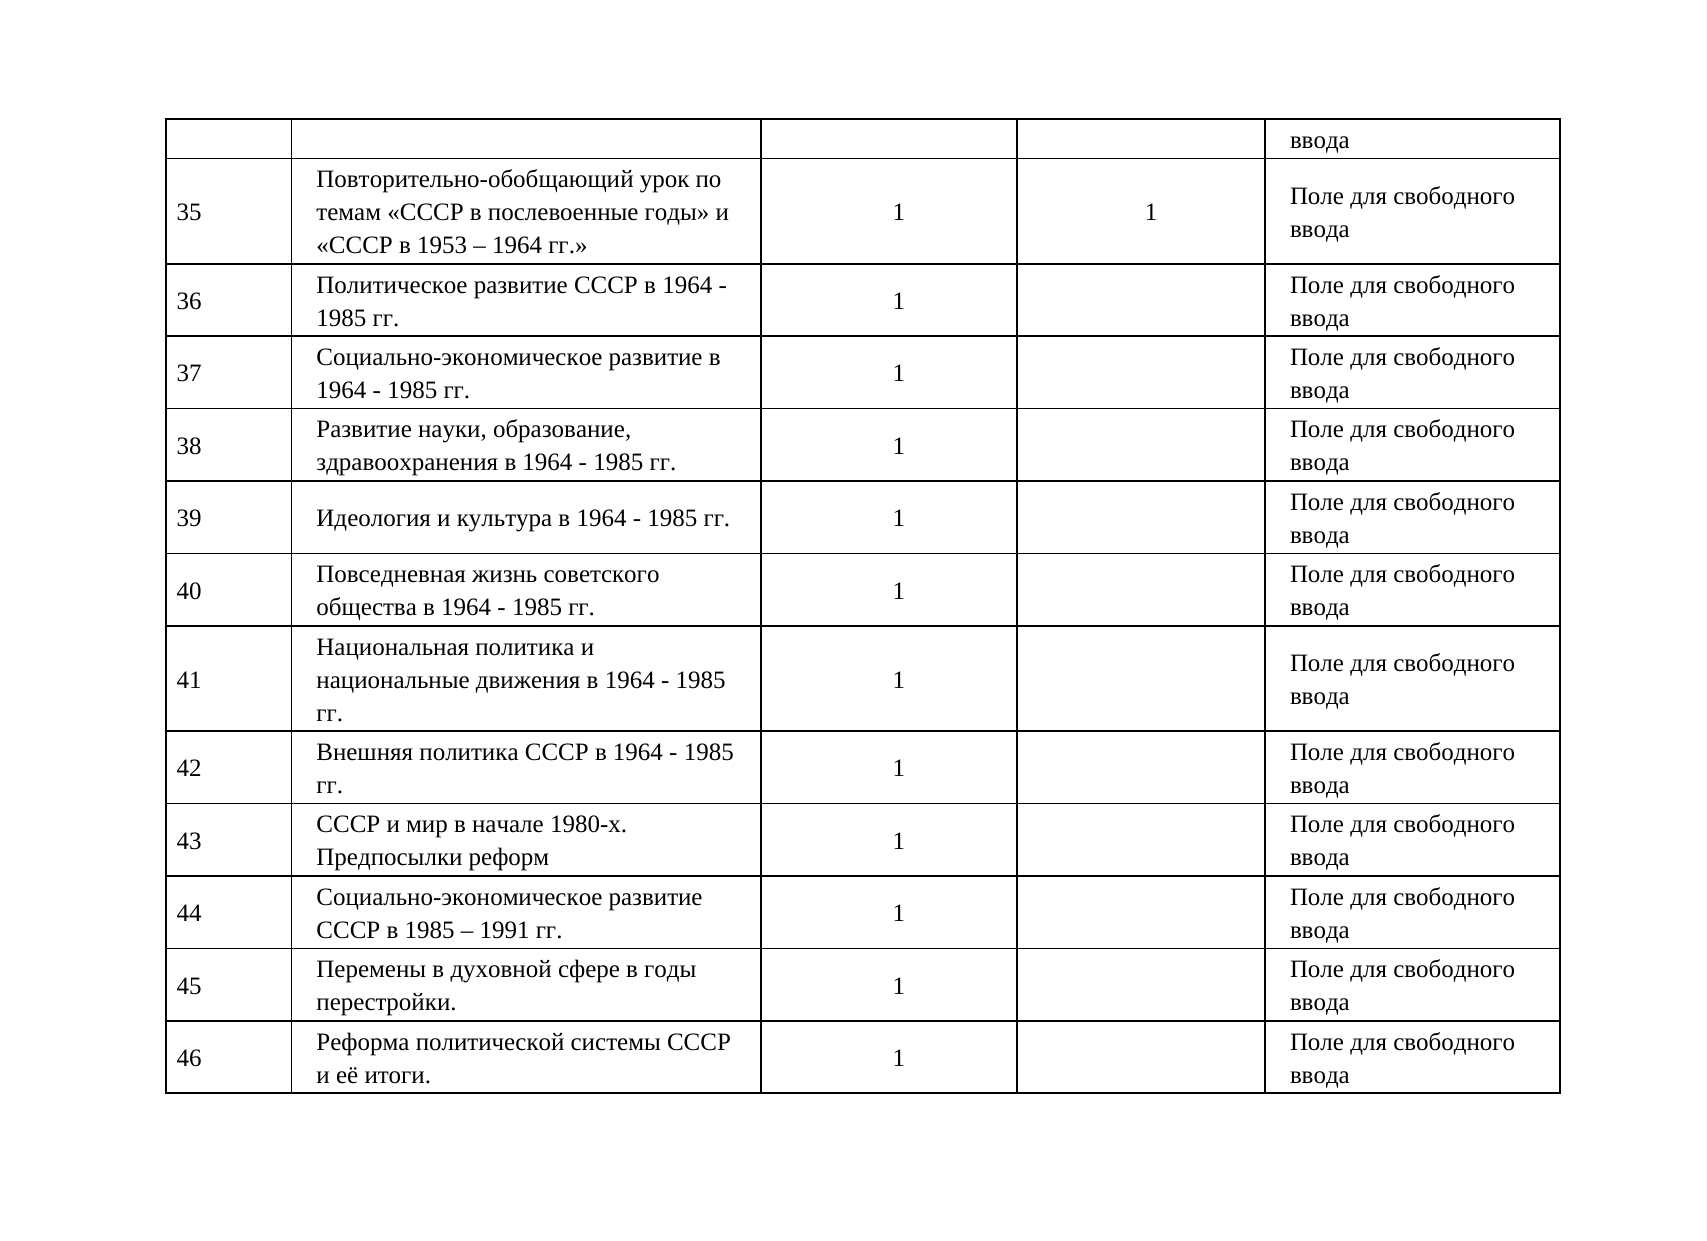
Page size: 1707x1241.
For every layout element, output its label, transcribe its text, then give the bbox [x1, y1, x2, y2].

table_cell 36 [167, 265, 291, 335]
table_cell Повседневная жизнь советского общества в 1964 - 1985 гг. [292, 554, 760, 625]
table_cell Поле для свободного ввода [1266, 159, 1559, 263]
table_cell Поле для свободного ввода [1266, 265, 1559, 335]
table_cell [1018, 482, 1264, 552]
table_cell Социально-экономическое развитие в 1964 - 1985 гг. [292, 337, 760, 408]
table_cell 45 [167, 949, 291, 1020]
table_cell Политическое развитие СССР в 1964 - 1985 гг. [292, 265, 760, 335]
table_cell Перемены в духовной сфере в годы перестройки. [292, 949, 760, 1020]
table_cell 43 [167, 804, 291, 875]
table_cell [1018, 1022, 1264, 1092]
table_cell Реформа политической системы СССР и её итоги. [292, 1022, 760, 1092]
table_cell Поле для свободного ввода [1266, 409, 1559, 480]
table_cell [1266, 1022, 1559, 1092]
table_cell Поле для свободного ввода [1266, 732, 1559, 803]
table_cell Внешняя политика СССР в 1964 - 1985 гг. [292, 732, 760, 803]
table_cell 1 [762, 877, 1016, 947]
table_cell 46 [167, 1022, 291, 1092]
table_cell СССР и мир в начале 1980-х. Предпосылки реформ [292, 804, 760, 875]
table_cell Развитие науки, образование, здравоохранения в 1964 - 1985 гг. [292, 409, 760, 480]
table_cell Национальная политика и национальные движения в 1964 - 1985 гг. [292, 627, 760, 730]
table_cell 1 [762, 554, 1016, 625]
table_cell 41 [167, 627, 291, 730]
table_cell [1018, 627, 1264, 730]
table_cell 1 [762, 120, 1016, 157]
table_cell [1018, 877, 1264, 947]
table_cell [1018, 120, 1264, 157]
table_cell 1 [762, 409, 1016, 480]
table_cell [1018, 337, 1264, 408]
table_cell 34 [167, 120, 291, 157]
table_cell 1 [762, 949, 1016, 1020]
table_cell 39 [167, 482, 291, 552]
table_cell [1018, 265, 1264, 335]
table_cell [1266, 120, 1559, 157]
table_cell Поле для свободного ввода [1266, 627, 1559, 730]
table_cell 1 [762, 627, 1016, 730]
table_cell 38 [167, 409, 291, 480]
table_cell Поле для свободного ввода [1266, 554, 1559, 625]
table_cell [292, 120, 760, 157]
table_cell [1018, 732, 1264, 803]
table_cell Поле для свободного ввода [1266, 804, 1559, 875]
table_cell 1 [762, 1022, 1016, 1092]
table_cell 44 [167, 877, 291, 947]
table_cell 42 [167, 732, 291, 803]
table_cell 1 [762, 804, 1016, 875]
table_cell [1018, 804, 1264, 875]
table_cell Поле для свободного ввода [1266, 337, 1559, 408]
table_cell Идеология и культура в 1964 - 1985 гг. [292, 482, 760, 552]
table_cell Поле для свободного ввода [1266, 482, 1559, 552]
table_cell Поле для свободного ввода [1266, 949, 1559, 1020]
table_cell [1018, 409, 1264, 480]
table_cell [1018, 554, 1264, 625]
table_cell Социально-экономическое развитие СССР в 1985 – 1991 гг. [292, 877, 760, 947]
table_cell Поле для свободного ввода [1266, 877, 1559, 947]
table_cell 1 [762, 337, 1016, 408]
table_cell 1 [1018, 159, 1264, 263]
table_cell 37 [167, 337, 291, 408]
table_cell 1 [762, 482, 1016, 552]
table_cell 1 [762, 265, 1016, 335]
table_cell 1 [762, 732, 1016, 803]
table_cell 1 [762, 159, 1016, 263]
table_cell [1018, 949, 1264, 1020]
table_cell Повторительно-обобщающий урок по темам «СССР в послевоенные годы» и «СССР в 1953 – 1964 гг.» [292, 159, 760, 263]
table_cell 40 [167, 554, 291, 625]
table_cell 35 [167, 159, 291, 263]
